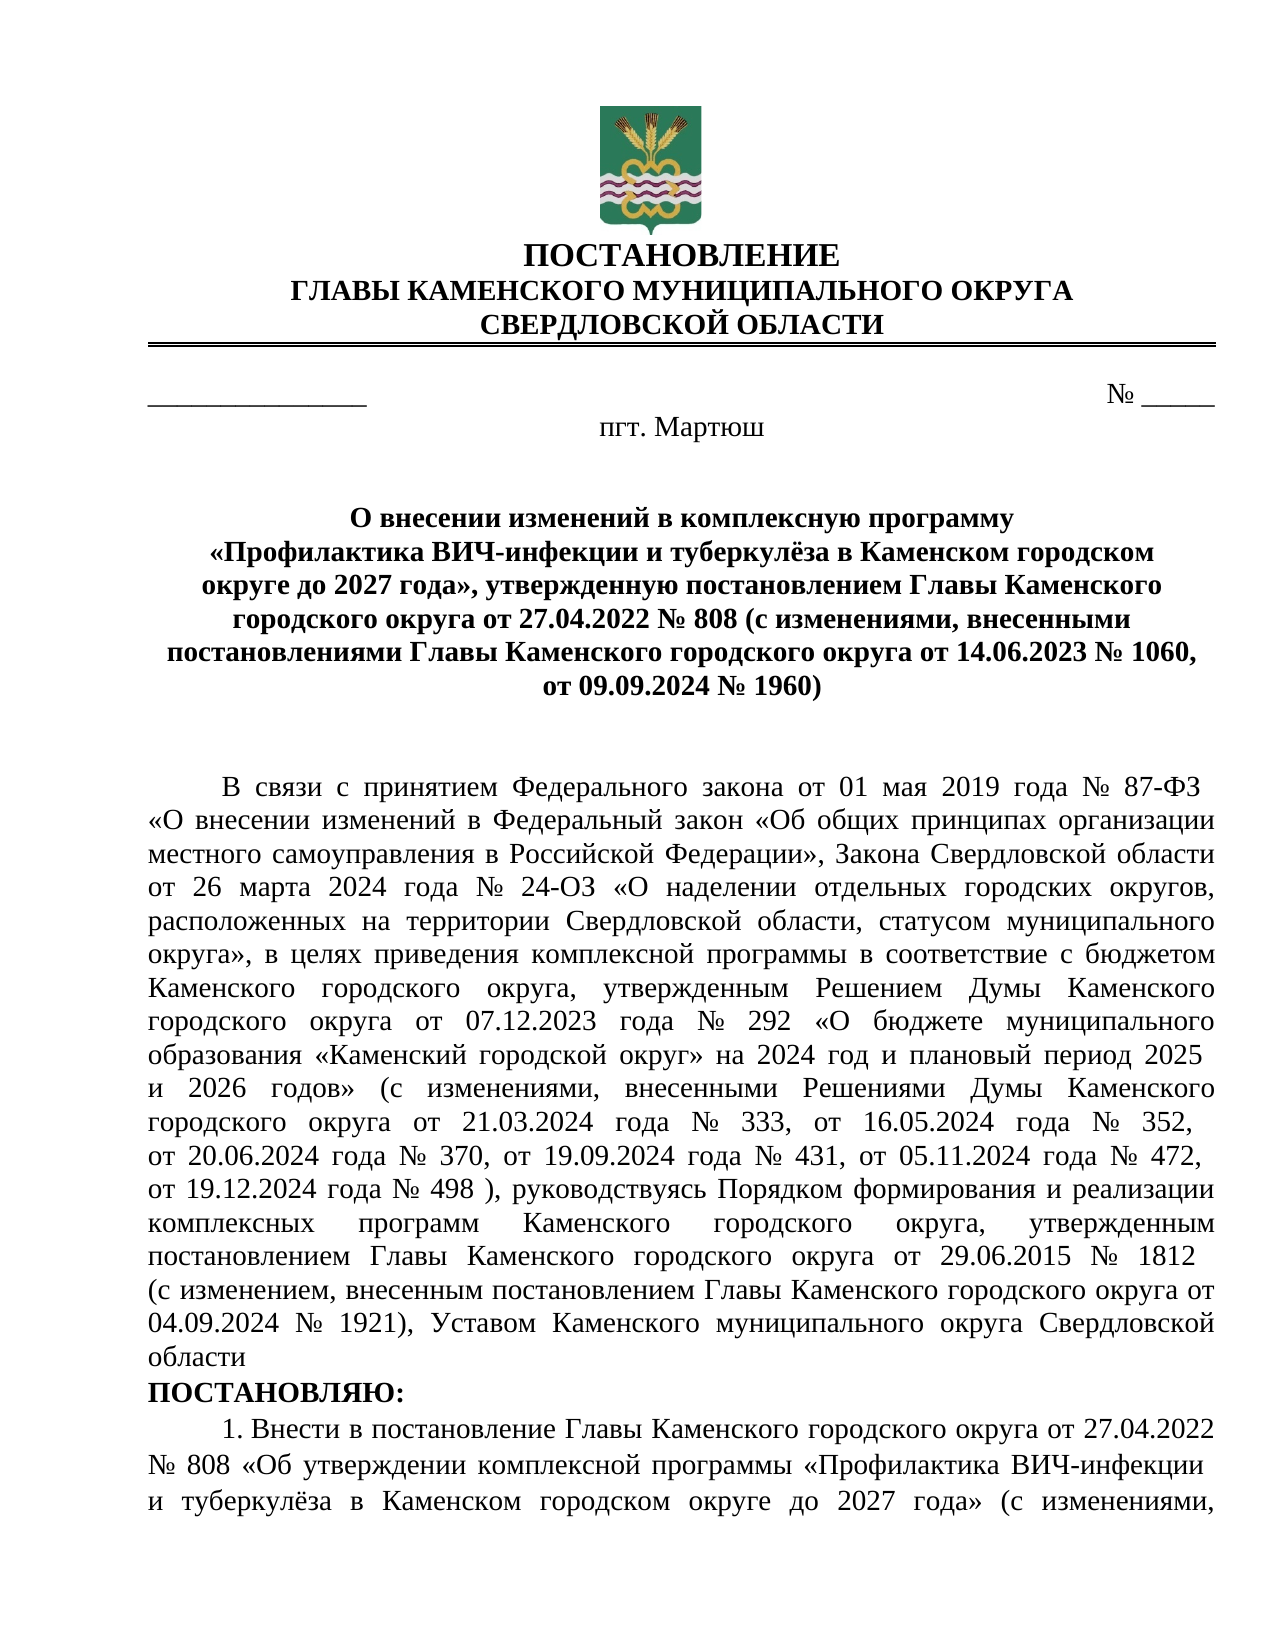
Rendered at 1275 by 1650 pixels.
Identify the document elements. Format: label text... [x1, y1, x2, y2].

text В связи с принятием Федерального закона от 01 мая 2019 года № 87-ФЗ «О внесении изменений в Федеральный закон «Об общих принципах организации местного самоуправления в Российской Федерации», Закона Свердловской области от 26 марта 2024 года № 24-ОЗ «О наделении отдельных городских округов, расположенных на территории Свердловской области, статусом муниципального округа», в целях приведения комплексной программы в соответствие с бюджетом Каменского городского округа, утвержденным Решением Думы Каменского городского округа от 07.12.2023 года № 292 «О бюджете муниципального образования «Каменский городской округ» на 2024 год и плановый период 2025 и 2026 годов» (с изменениями, внесенными Решениями Думы Каменского городского округа от 21.03.2024 года № 333, от 16.05.2024 года № 352, от 20.06.2024 года № 370, от 19.09.2024 года № 431, от 05.11.2024 года № 472, от 19.12.2024 года № 498 ), руководствуясь Порядком формирования и реализации комплексных программ Каменского городского округа, утвержденным постановлением Главы Каменского городского округа от 29.06.2015 № 1812 (с изменением, внесенным постановлением Главы Каменского городского округа от 04.09.2024 № 1921), Уставом Каменского муниципального округа Свердловской области [148, 769, 1216, 1372]
text округе до 2027 года», утвержденную постановлением Главы Каменского городского округа от 27.04.2022 № 808 (с изменениями, внесенными постановлениями Главы Каменского городского округа от 14.06.2023 № 1060, [148, 567, 1216, 668]
text ГЛАВЫ КАМЕНСКОГО МУНИЦИПАЛЬНОГО ОКРУГА [148, 273, 1216, 307]
text ПОСТАНОВЛЕНИЕ [148, 235, 1216, 273]
text пгт. Мартюш [148, 409, 1216, 443]
picture [600, 106, 702, 235]
text О внесении изменений в комплексную программу [148, 500, 1216, 534]
text ПОСТАНОВЛЯЮ: [148, 1372, 1216, 1408]
text от 09.09.2024 № 1960) [148, 668, 1216, 702]
text «Профилактика ВИЧ-инфекции и туберкулёза в Каменском городском [148, 534, 1216, 567]
subtitle _______________ № _____ [148, 376, 1216, 409]
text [148, 1408, 1216, 1516]
text СВЕРДЛОВСКОЙ ОБЛАСТИ [148, 307, 1216, 342]
